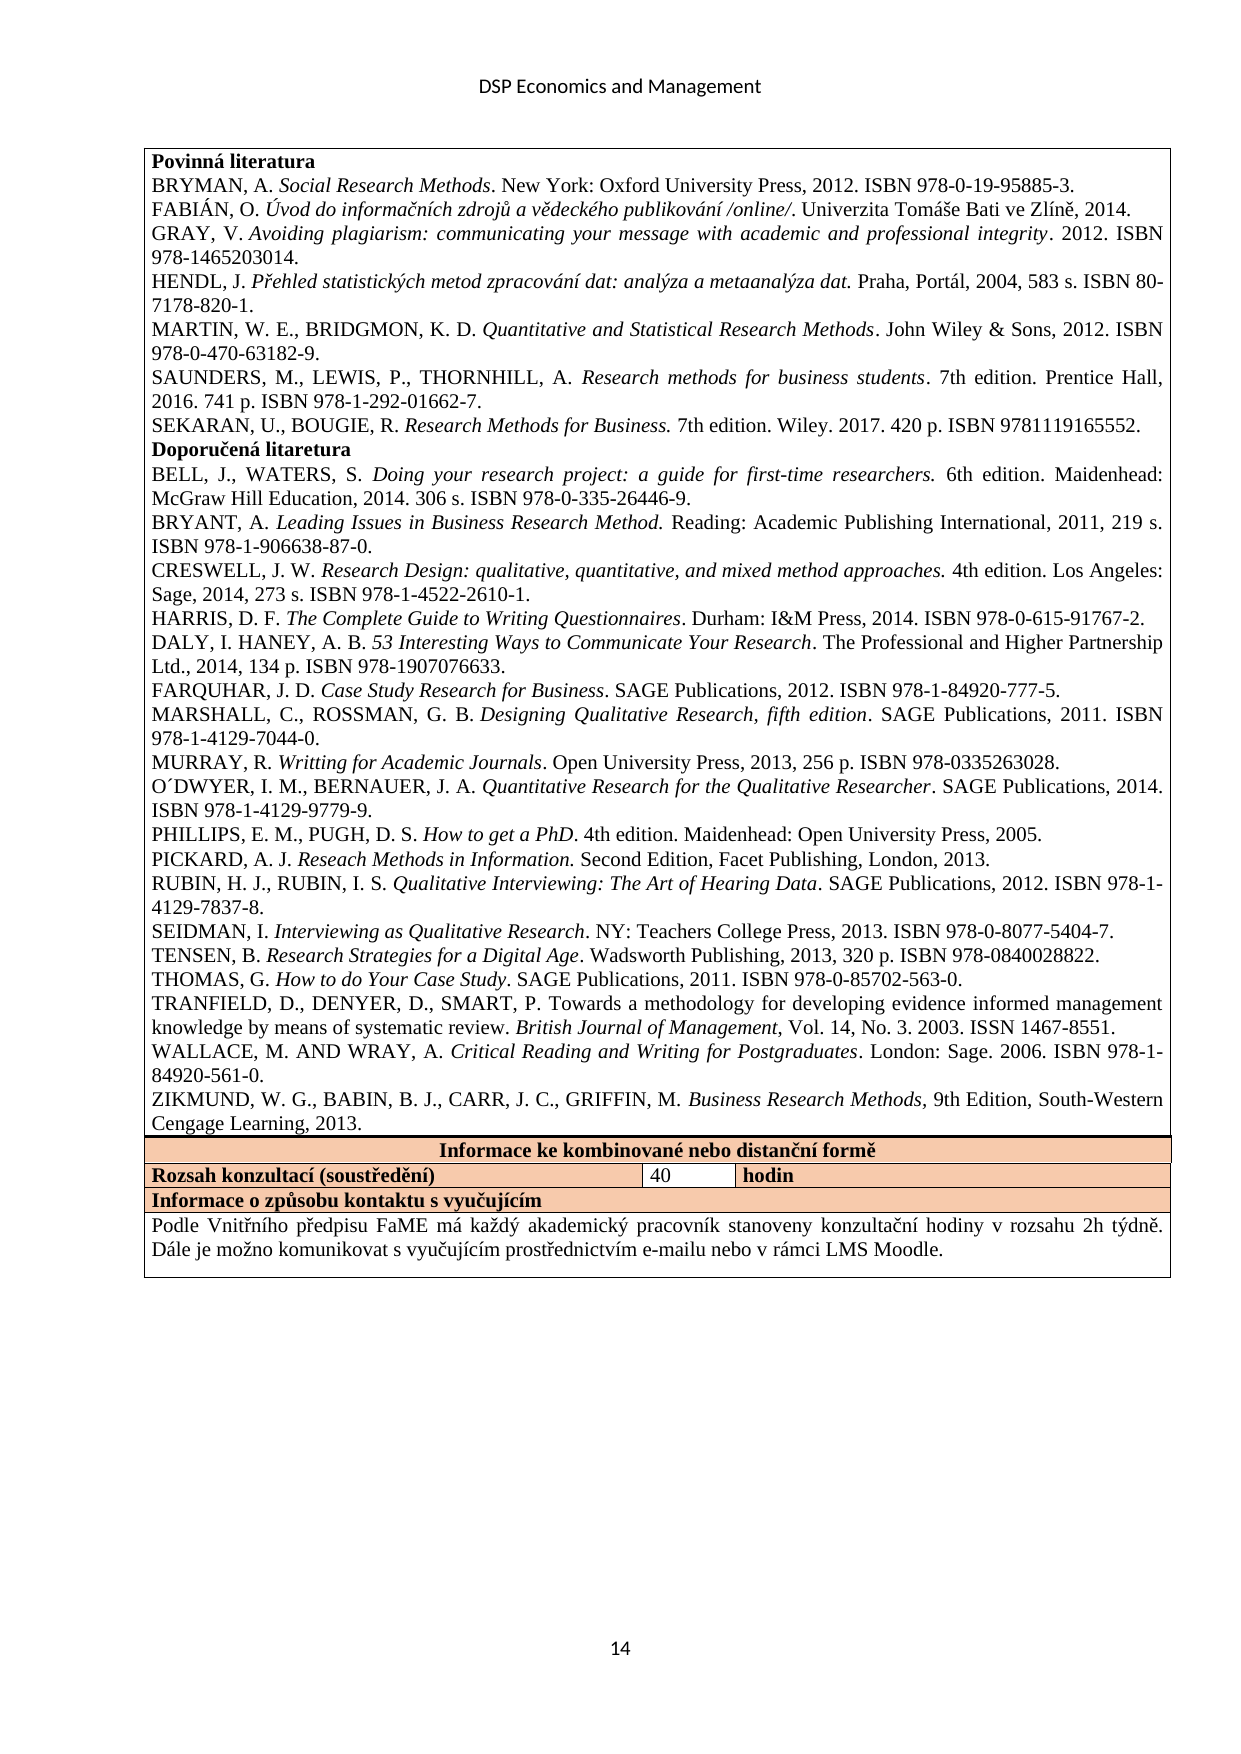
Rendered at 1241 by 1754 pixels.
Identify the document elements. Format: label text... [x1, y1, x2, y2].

table_cell Informace ke kombinované nebo distanční formě [145, 1138, 1171, 1162]
table_cell Povinná literatura BRYMAN, A. Social Research Methods. New York: Oxford University Press, 2012. ISBN 978-0-19-95885-3. FABIÁN, O. Úvod do informačních zdrojů a vědeckého publikování /online/. Univerzita Tomáše Bati ve Zlíně, 2014. GRAY, V. Avoiding plagiarism: communicating your message with academic and professional integrity. 2012. ISBN 978-1465203014. HENDL, J. Přehled statistických metod zpracování dat: analýza a metaanalýza dat. Praha, Portál, 2004, 583 s. ISBN 80-7178-820-1. MARTIN, W. E., BRIDGMON, K. D. Quantitative and Statistical Research Methods. John Wiley & Sons, 2012. ISBN 978-0-470-63182-9. SAUNDERS, M., LEWIS, P., THORNHILL, A. Research methods for business students. 7th edition. Prentice Hall, 2016. 741 p. ISBN 978-1-292-01662-7. SEKARAN, U., BOUGIE, R. Research Methods for Business. 7th edition. Wiley. 2017. 420 p. ISBN 9781119165552. Doporučená litaretura BELL, J., WATERS, S. Doing your research project: a guide for first-time researchers. 6th edition. Maidenhead: McGraw Hill Education, 2014. 306 s. ISBN 978-0-335-26446-9. BRYANT, A. Leading Issues in Business Research Method. Reading: Academic Publishing International, 2011, 219 s. ISBN 978-1-906638-87-0. CRESWELL, J. W. Research Design: qualitative, quantitative, and mixed method approaches. 4th edition. Los Angeles: Sage, 2014, 273 s. ISBN 978-1-4522-2610-1. HARRIS, D. F. The Complete Guide to Writing Questionnaires. Durham: I&M Press, 2014. ISBN 978-0-615-91767-2. DALY, I. HANEY, A. B. 53 Interesting Ways to Communicate Your Research. The Professional and Higher Partnership Ltd., 2014, 134 p. ISBN 978-1907076633. FARQUHAR, J. D. Case Study Research for Business. SAGE Publications, 2012. ISBN 978-1-84920-777-5. MARSHALL, C., ROSSMAN, G. B. Designing Qualitative Research, fifth edition. SAGE Publications, 2011. ISBN 978-1-4129-7044-0. MURRAY, R. Writting for Academic Journals. Open University Press, 2013, 256 p. ISBN 978-0335263028. O´DWYER, I. M., BERNAUER, J. A. Quantitative Research for the Qualitative Researcher. SAGE Publications, 2014. ISBN 978-1-4129-9779-9. PHILLIPS, E. M., PUGH, D. S. How to get a PhD. 4th edition. Maidenhead: Open University Press, 2005. PICKARD, A. J. Reseach Methods in Information. Second Edition, Facet Publishing, London, 2013. RUBIN, H. J., RUBIN, I. S. Qualitative Interviewing: The Art of Hearing Data. SAGE Publications, 2012. ISBN 978-1-4129-7837-8. SEIDMAN, I. Interviewing as Qualitative Research. NY: Teachers College Press, 2013. ISBN 978-0-8077-5404-7. TENSEN, B. Research Strategies for a Digital Age. Wadsworth Publishing, 2013, 320 p. ISBN 978-0840028822. THOMAS, G. How to do Your Case Study. SAGE Publications, 2011. ISBN 978-0-85702-563-0. TRANFIELD, D., DENYER, D., SMART, P. Towards a methodology for developing evidence informed management knowledge by means of systematic review. British Journal of Management, Vol. 14, No. 3. 2003. ISSN 1467-8551. WALLACE, M. AND WRAY, A. Critical Reading and Writing for Postgraduates. London: Sage. 2006. ISBN 978-1-84920-561-0. ZIKMUND, W. G., BABIN, B. J., CARR, J. C., GRIFFIN, M. Business Research Methods, 9th Edition, South-Western Cengage Learning, 2013. [145, 149, 1170, 1135]
table_cell Informace o způsobu kontaktu s vyučujícím [145, 1188, 1170, 1212]
table_cell Rozsah konzultací (soustředění) [145, 1164, 642, 1187]
table_cell hodin [736, 1164, 1170, 1187]
table_cell 40 [643, 1164, 735, 1187]
table_cell Podle Vnitřního předpisu FaME má každý akademický pracovník stanoveny konzultační hodiny v rozsahu 2h týdně. Dále je možno komunikovat s vyučujícím prostřednictvím e-mailu nebo v rámci LMS Moodle. [145, 1213, 1170, 1277]
